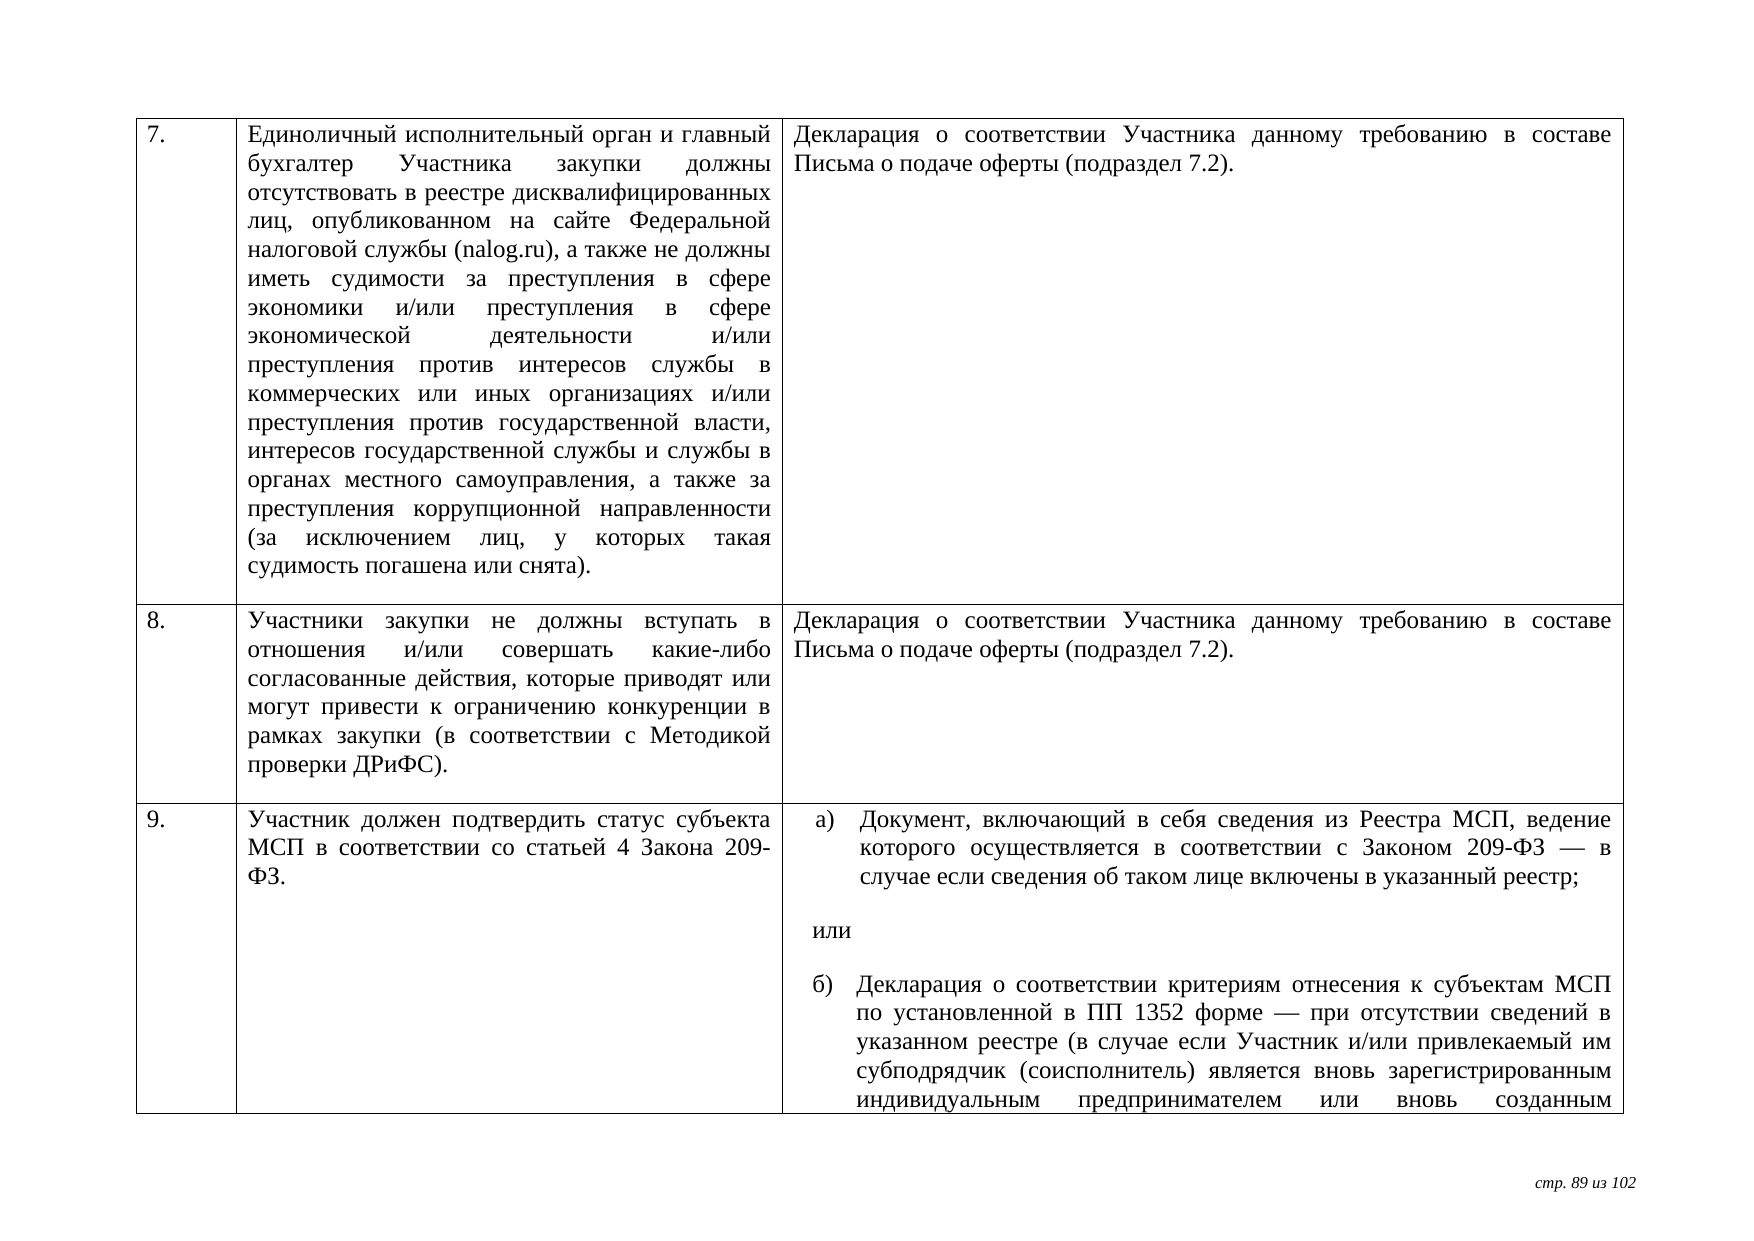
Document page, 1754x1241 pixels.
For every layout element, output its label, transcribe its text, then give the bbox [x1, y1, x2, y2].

table_cell Декларация о соответствии Участника данному требованию в составе Письма о подаче оферты (подраздел 7.2). [783, 605, 1623, 803]
table_cell Единоличный исполнительный орган и главный бухгалтер Участника закупки должны отсутствовать в реестре дисквалифицированных лиц, опубликованном на сайте Федеральной налоговой службы (nalog.ru), а также не должны иметь судимости за преступления в сфере экономики и/или преступления в сфере экономической деятельности и/или преступления против интересов службы в коммерческих или иных организациях и/или преступления против государственной власти, интересов государственной службы и службы в органах местного самоуправления, а также за преступления коррупционной направленности (за исключением лиц, у которых такая судимость погашена или снята). [237, 119, 782, 604]
table_cell [137, 605, 236, 803]
table_cell [137, 119, 236, 604]
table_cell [783, 804, 1623, 1112]
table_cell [237, 804, 782, 1112]
table_cell [137, 804, 236, 1112]
table_cell Участники закупки не должны вступать в отношения и/или совершать какие-либо согласованные действия, которые приводят или могут привести к ограничению конкуренции в рамках закупки (в соответствии с Методикой проверки ДРиФС). [237, 605, 782, 803]
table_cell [783, 119, 1623, 604]
